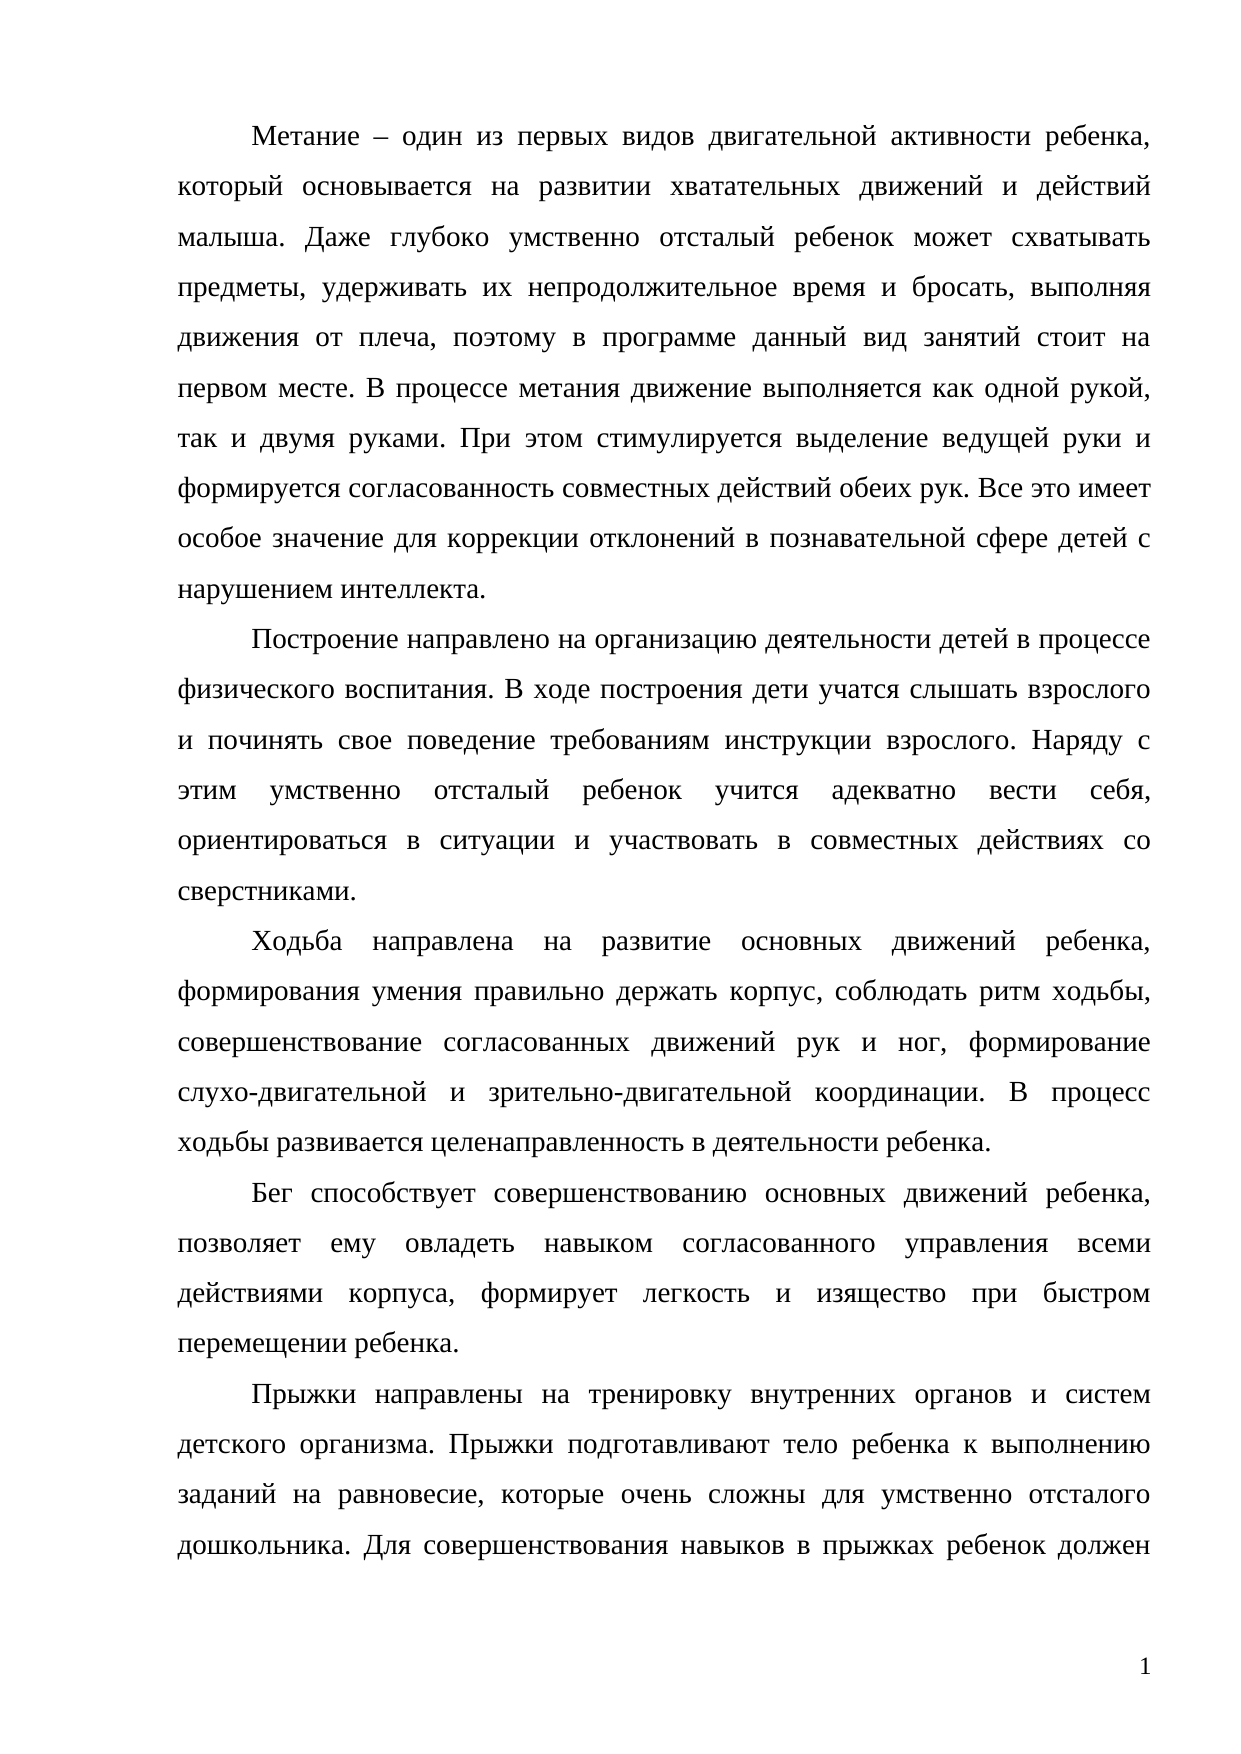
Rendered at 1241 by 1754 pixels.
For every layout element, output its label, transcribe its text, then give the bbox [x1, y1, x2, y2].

text Построение направлено на организацию деятельности детей в процессе физического воспитания. В ходе построения дети учатся слышать взрослого и починять свое поведение требованиям инструкции взрослого. Наряду с этим умственно отсталый ребенок учится адекватно вести себя, ориентироваться в ситуации и участвовать в совместных действиях со сверстниками. [177, 621, 1152, 906]
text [177, 1376, 1152, 1560]
text Метание – один из первых видов двигательной активности ребенка, который основывается на развитии хватательных движений и действий малыша. Даже глубоко умственно отсталый ребенок может схватывать предметы, удерживать их непродолжительное время и бросать, выполняя движения от плеча, поэтому в программе данный вид занятий стоит на первом месте. В процессе метания движение выполняется как одной рукой, так и двумя руками. При этом стимулируется выделение ведущей руки и формируется согласованность совместных действий обеих рук. Все это имеет особое значение для коррекции отклонений в познавательной сфере детей с нарушением интеллекта. [177, 118, 1152, 604]
text Ходьба направлена на развитие основных движений ребенка, формирования умения правильно держать корпус, соблюдать ритм ходьбы, совершенствование согласованных движений рук и ног, формирование слухо-двигательной и зрительно-двигательной координации. В процесс ходьбы развивается целенаправленность в деятельности ребенка. [177, 923, 1152, 1158]
text Бег способствует совершенствованию основных движений ребенка, позволяет ему овладеть навыком согласованного управления всеми действиями корпуса, формирует легкость и изящество при быстром перемещении ребенка. [177, 1175, 1152, 1359]
